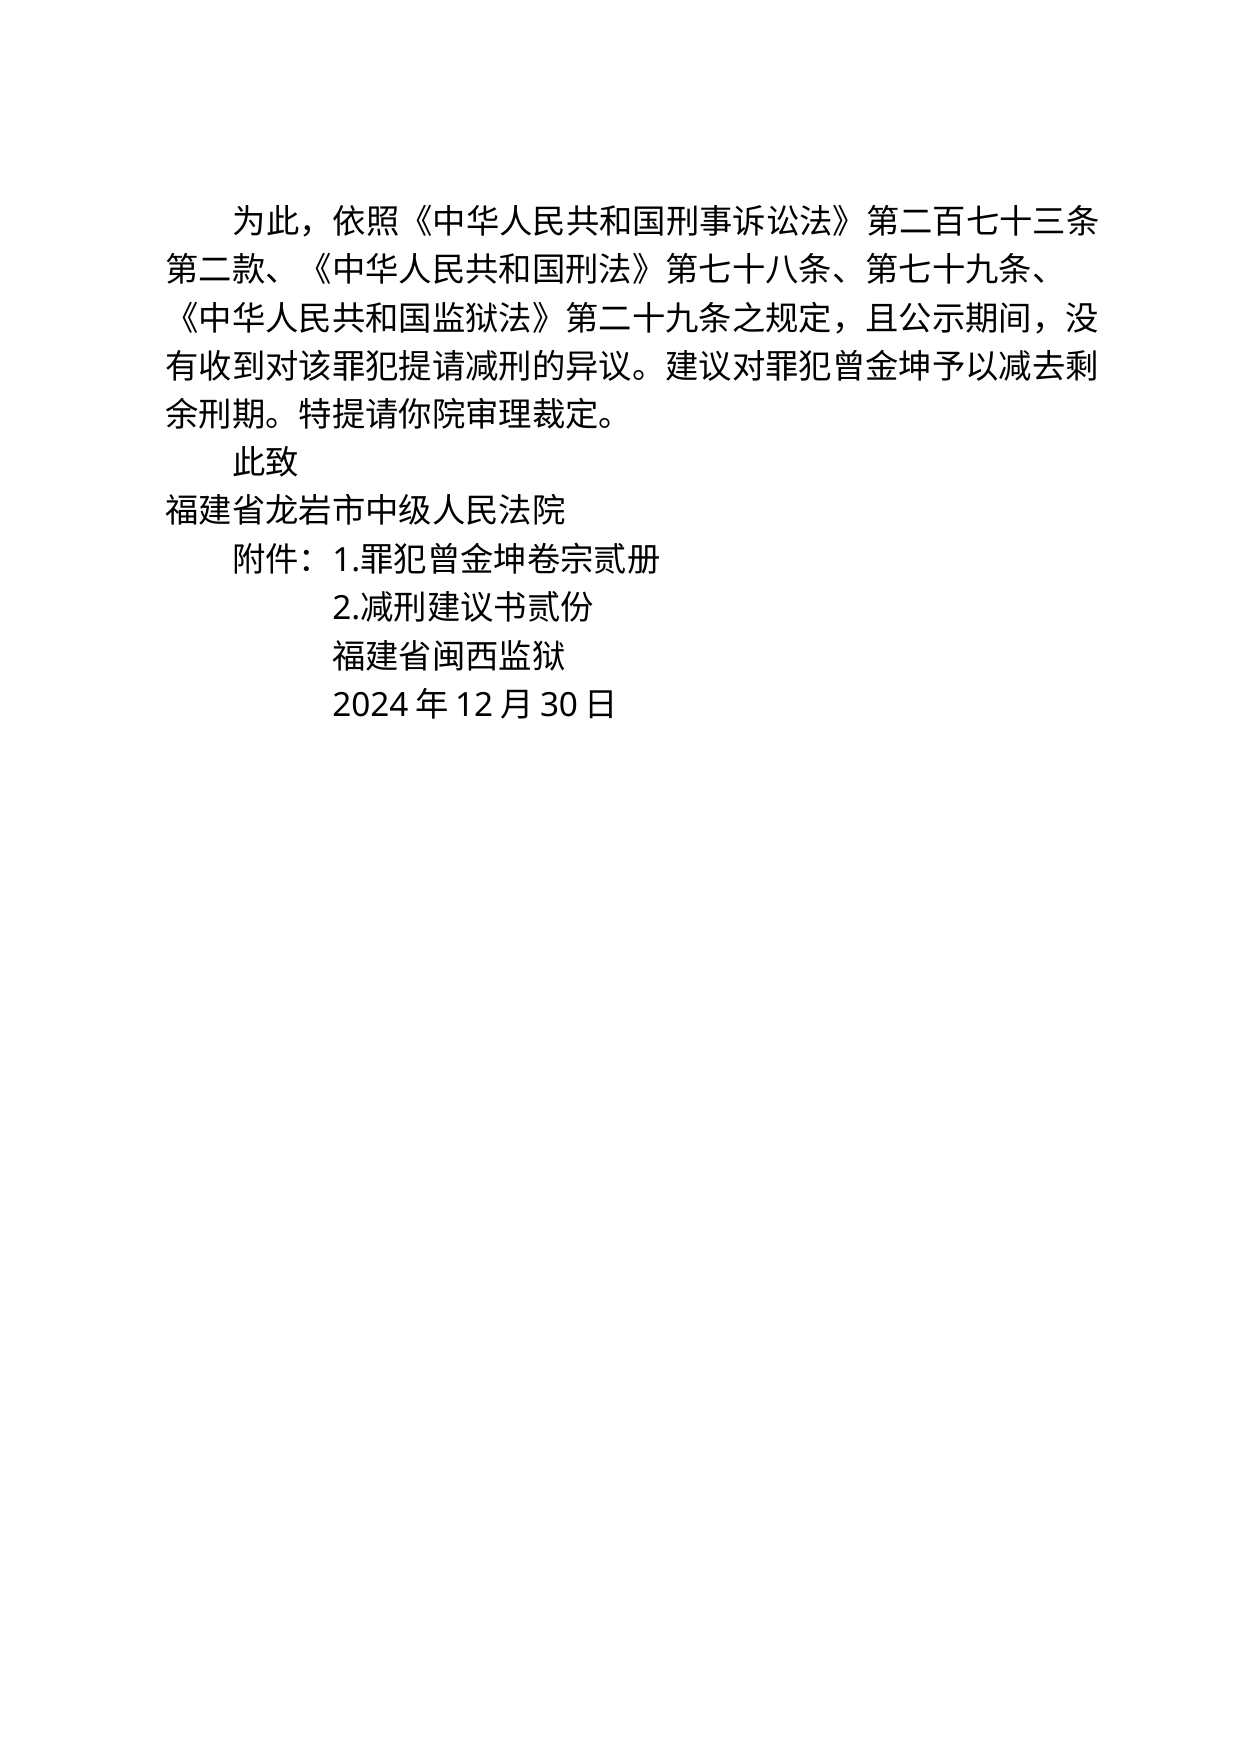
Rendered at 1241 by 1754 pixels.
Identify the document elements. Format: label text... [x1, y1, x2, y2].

text 福建省闽西监狱 [332, 629, 1104, 678]
text 福建省龙岩市中级人民法院 [165, 484, 1104, 532]
text 2.减刑建议书贰份 [332, 581, 1104, 629]
text 附件：1.罪犯曾金坤卷宗贰册 [165, 532, 1104, 581]
text 为此，依照《中华人民共和国刑事诉讼法》第二百七十三条第二款、《中华人民共和国刑法》第七十八条、第七十九条、《中华人民共和国监狱法》第二十九条之规定，且公示期间，没有收到对该罪犯提请减刑的异议。建议对罪犯曾金坤予以减去剩余刑期。特提请你院审理裁定。 [165, 195, 1104, 436]
text 2024年12月30日 [332, 678, 1104, 726]
text 此致 [165, 436, 1104, 484]
